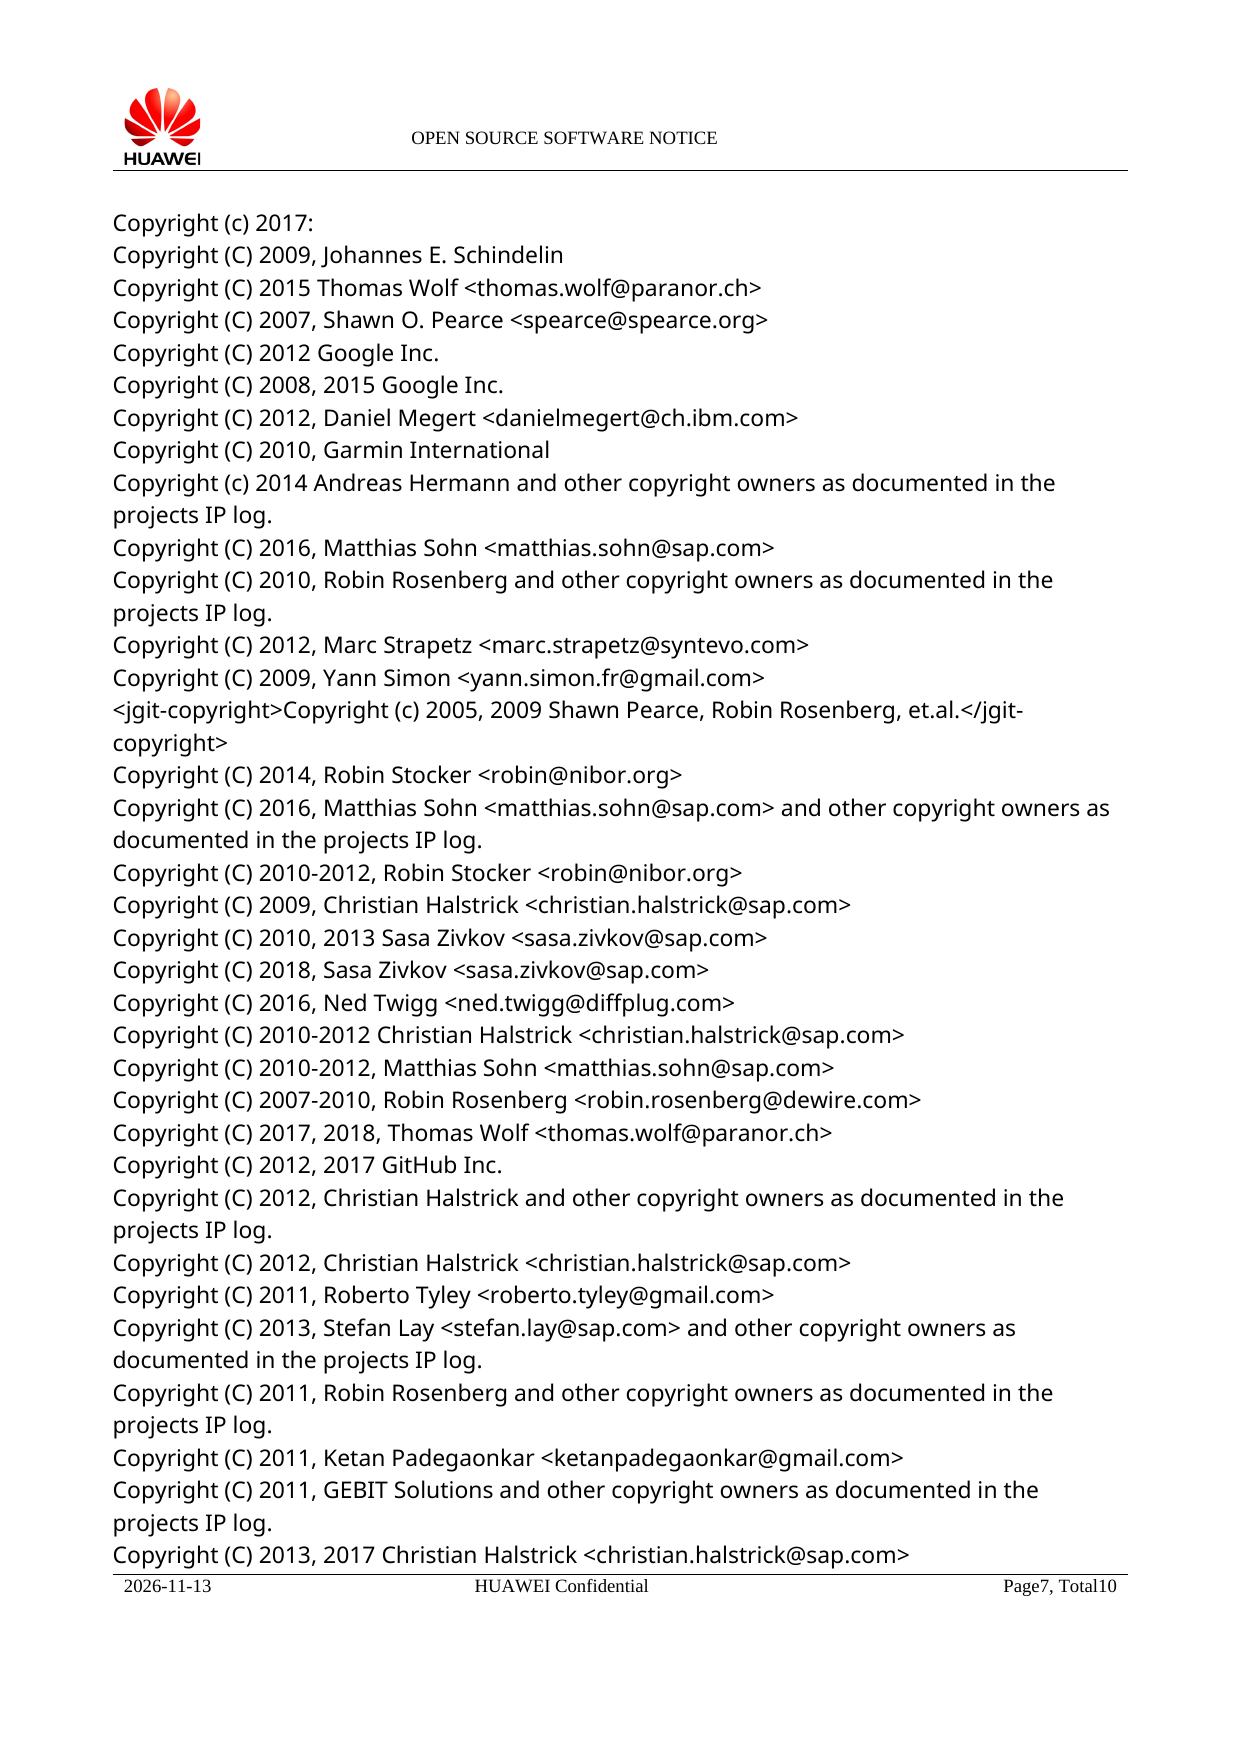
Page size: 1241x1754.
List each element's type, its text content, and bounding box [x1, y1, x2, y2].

picture [124, 88, 201, 165]
